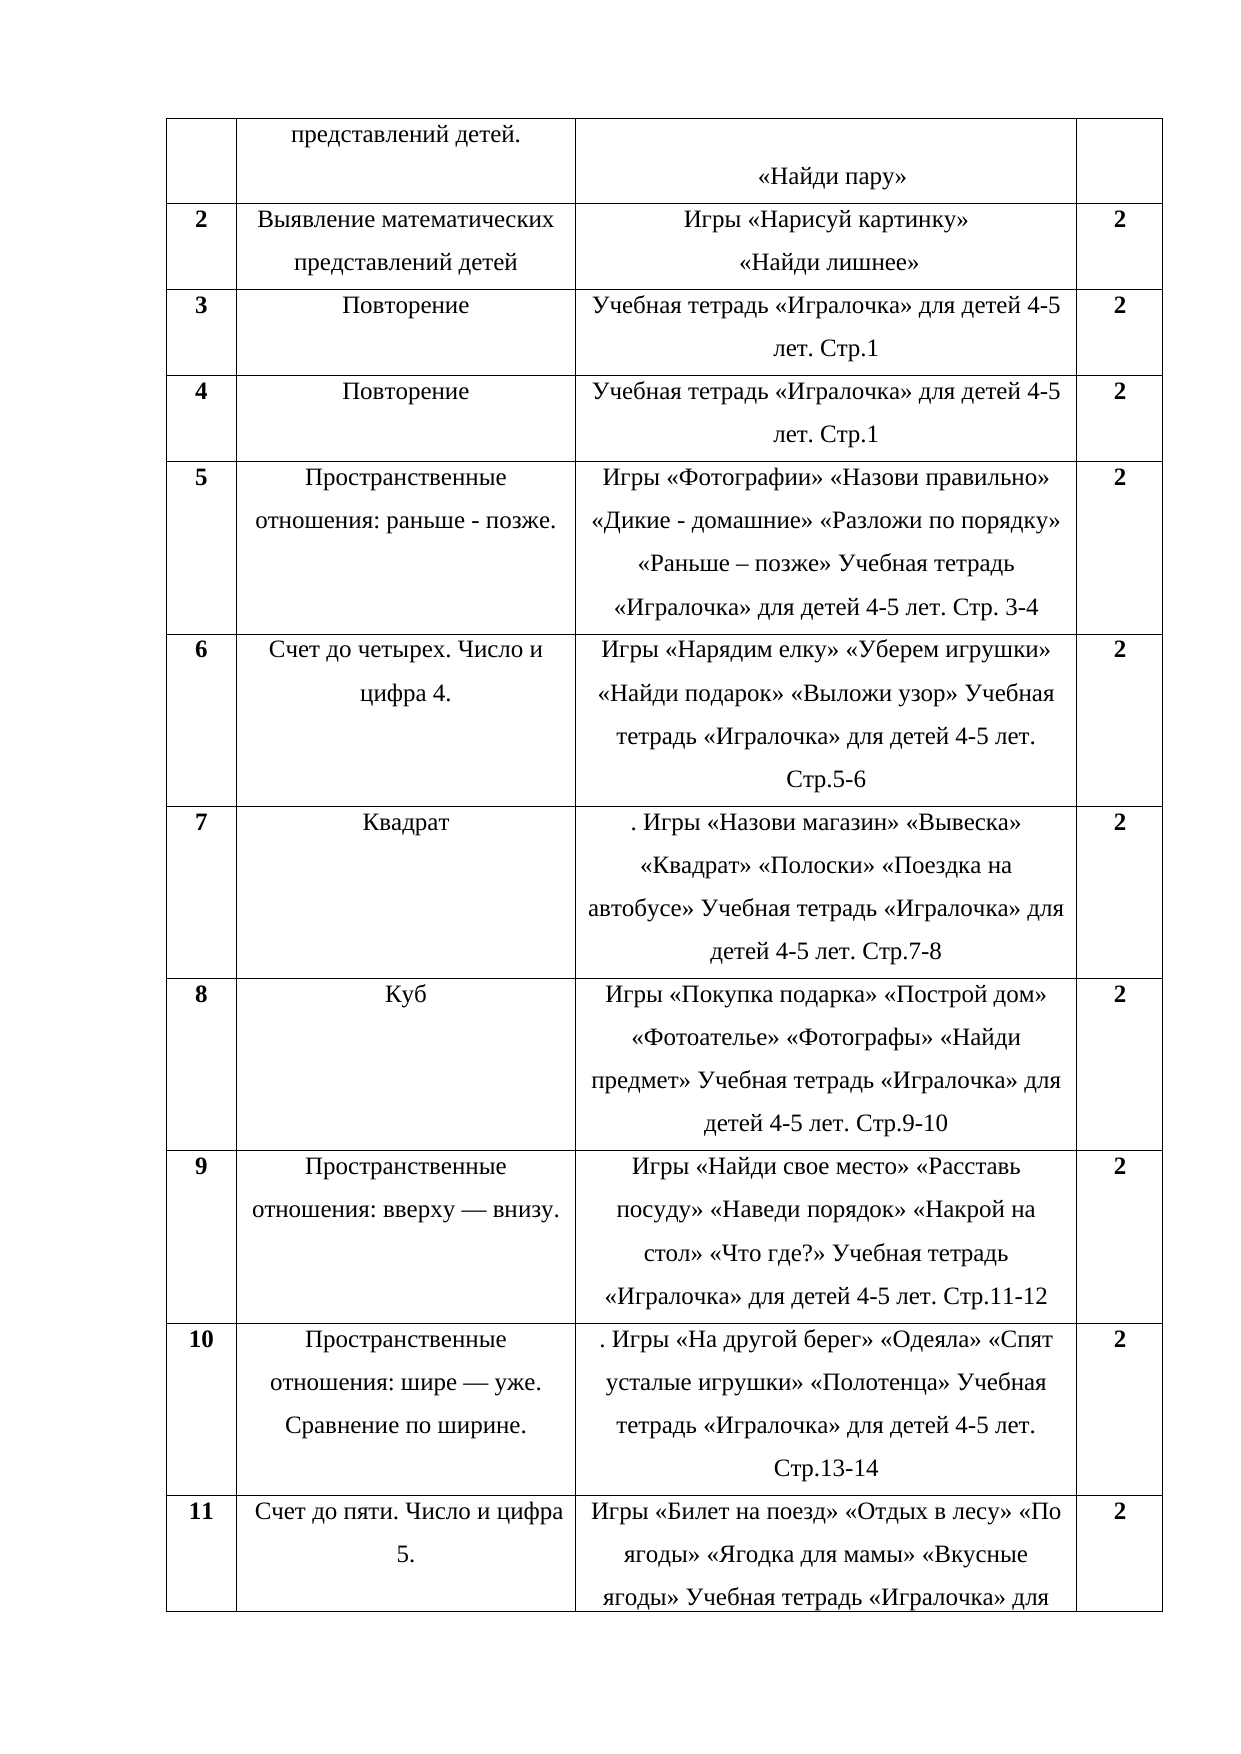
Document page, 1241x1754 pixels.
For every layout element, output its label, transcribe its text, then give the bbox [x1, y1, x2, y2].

table_cell 6 [167, 635, 236, 806]
table_cell Пространственные отношения: вверху — внизу. [237, 1151, 575, 1323]
table_cell 10 [167, 1324, 236, 1495]
table_cell Учебная тетрадь «Игралочка» для детей 4-5 лет. Стр.1 [576, 376, 1076, 461]
table_cell Пространственные отношения: шире — уже. Сравнение по ширине. [237, 1324, 575, 1495]
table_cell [237, 119, 575, 203]
table_cell 2 [1077, 119, 1162, 203]
table_cell Игры «Найди свое место» «Расставь посуду» «Наведи порядок» «Накрой на стол» «Что где?» Учебная тетрадь «Игралочка» для детей 4-5 лет. Стр.11-12 [576, 1151, 1076, 1323]
table_cell Повторение [237, 376, 575, 461]
table_cell Игры «Покупка подарка» «Построй дом» «Фотоателье» «Фотографы» «Найди предмет» Учебная тетрадь «Игралочка» для детей 4-5 лет. Стр.9-10 [576, 979, 1076, 1150]
table_cell Пространственные отношения: раньше - позже. [237, 462, 575, 633]
table_cell Повторение [237, 290, 575, 375]
table_cell 2 [1077, 462, 1162, 633]
table_cell Выявление математических представлений детей [237, 204, 575, 289]
table_cell Счет до четырех. Число и цифра 4. [237, 635, 575, 806]
table_cell 2 [167, 204, 236, 289]
table_cell Куб [237, 979, 575, 1150]
table_cell 5 [167, 462, 236, 633]
table_cell 9 [167, 1151, 236, 1323]
table_cell 2 [1077, 979, 1162, 1150]
table_cell 2 [1077, 1496, 1162, 1611]
table_cell 2 [1077, 1151, 1162, 1323]
table_cell . Игры «На другой берег» «Одеяла» «Спят усталые игрушки» «Полотенца» Учебная тетрадь «Игралочка» для детей 4-5 лет. Стр.13-14 [576, 1324, 1076, 1495]
table_cell 11 [167, 1496, 236, 1611]
table_cell 2 [1077, 1324, 1162, 1495]
table_cell 4 [167, 376, 236, 461]
table_cell 7 [167, 807, 236, 978]
table_cell Учебная тетрадь «Игралочка» для детей 4-5 лет. Стр.1 [576, 290, 1076, 375]
table_cell 2 [1077, 376, 1162, 461]
table_cell 2 [1077, 807, 1162, 978]
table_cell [237, 1496, 575, 1611]
table_cell 2 [1077, 204, 1162, 289]
table_cell Квадрат [237, 807, 575, 978]
table_cell Игры «Фотографии» «Назови правильно» «Дикие - домашние» «Разложи по порядку» «Раньше – позже» Учебная тетрадь «Игралочка» для детей 4-5 лет. Стр. 3-4 [576, 462, 1076, 633]
table_cell 2 [1077, 290, 1162, 375]
table_cell 8 [167, 979, 236, 1150]
table_cell Игры «Нарисуй картинку» «Найди лишнее» [576, 204, 1076, 289]
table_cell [576, 119, 1076, 203]
table_cell . Игры «Назови магазин» «Вывеска» «Квадрат» «Полоски» «Поездка на автобусе» Учебная тетрадь «Игралочка» для детей 4-5 лет. Стр.7-8 [576, 807, 1076, 978]
table_cell Игры «Нарядим елку» «Уберем игрушки» «Найди подарок» «Выложи узор» Учебная тетрадь «Игралочка» для детей 4-5 лет. Стр.5-6 [576, 635, 1076, 806]
table_cell 3 [167, 290, 236, 375]
table_cell 1 [167, 119, 236, 203]
table_cell 2 [1077, 635, 1162, 806]
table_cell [576, 1496, 1076, 1611]
